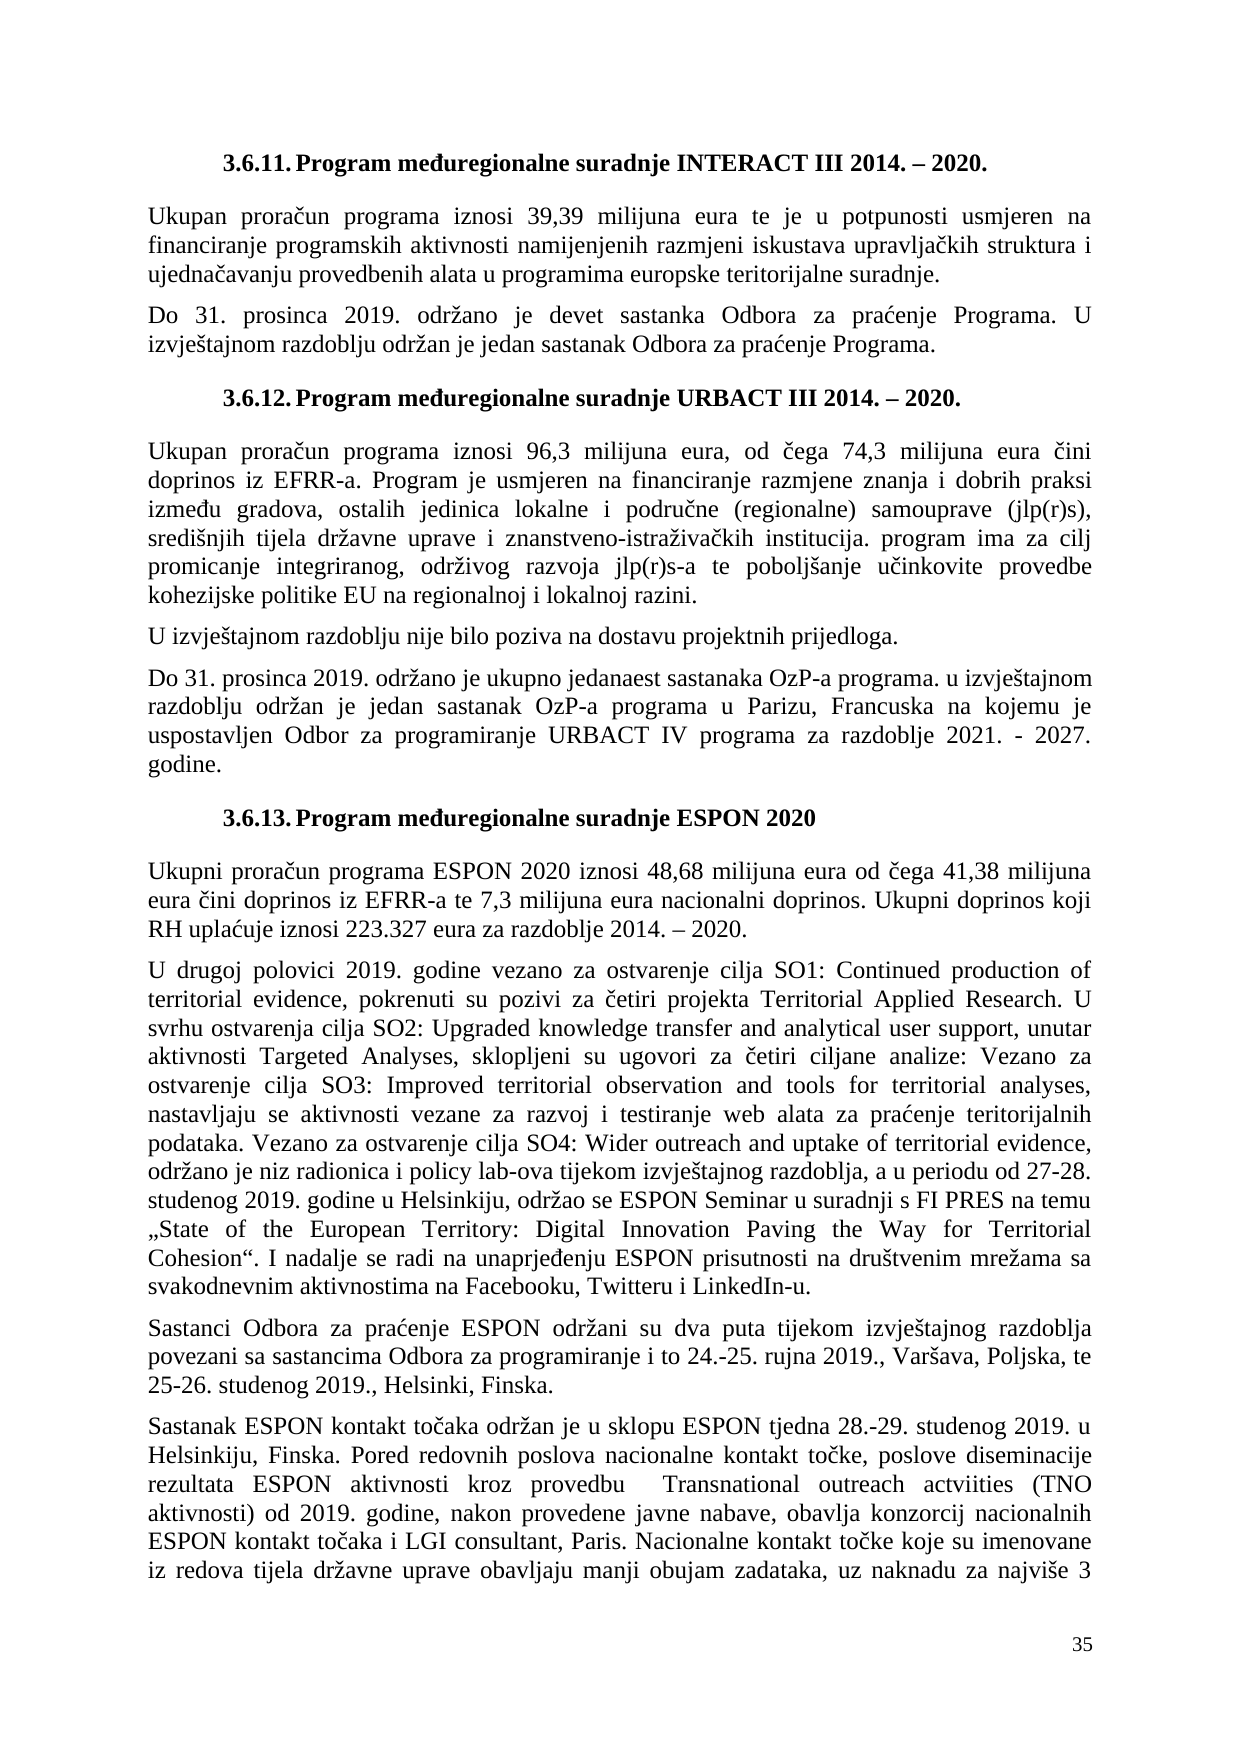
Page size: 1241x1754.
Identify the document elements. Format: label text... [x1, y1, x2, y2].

text Ukupan proračun programa iznosi 96,3 milijuna eura, od čega 74,3 milijuna eura čini doprinos iz EFRR-a. Program je usmjeren na financiranje razmjene znanja i dobrih praksi između gradova, ostalih jedinica lokalne i područne (regionalne) samouprave (jlp(r)s), središnjih tijela državne uprave i znanstveno-istraživačkih institucija. program ima za cilj promicanje integriranog, održivog razvoja jlp(r)s-a te poboljšanje učinkovite provedbe kohezijske politike EU na regionalnoj i lokalnoj razini. [148, 436, 1093, 609]
text Ukupni proračun programa ESPON 2020 iznosi 48,68 milijuna eura od čega 41,38 milijuna eura čini doprinos iz EFRR-a te 7,3 milijuna eura nacionalni doprinos. Ukupni doprinos koji RH uplaćuje iznosi 223.327 eura za razdoblje 2014. – 2020. [148, 856, 1093, 943]
text Ukupan proračun programa iznosi 39,39 milijuna eura te je u potpunosti usmjeren na financiranje programskih aktivnosti namijenjenih razmjeni iskustava upravljačkih struktura i ujednačavanju provedbenih alata u programima europske teritorijalne suradnje. [148, 201, 1093, 288]
text U izvještajnom razdoblju nije bilo poziva na dostavu projektnih prijedloga. [148, 621, 1093, 650]
text U drugoj polovici 2019. godine vezano za ostvarenje cilja SO1: Continued production of territorial evidence, pokrenuti su pozivi za četiri projekta Territorial Applied Research. U svrhu ostvarenja cilja SO2: Upgraded knowledge transfer and analytical user support, unutar aktivnosti Targeted Analyses, sklopljeni su ugovori za četiri ciljane analize: Vezano za ostvarenje cilja SO3: Improved territorial observation and tools for territorial analyses, nastavljaju se aktivnosti vezane za razvoj i testiranje web alata za praćenje teritorijalnih podataka. Vezano za ostvarenje cilja SO4: Wider outreach and uptake of territorial evidence, održano je niz radionica i policy lab-ova tijekom izvještajnog razdoblja, a u periodu od 27-28. studenog 2019. godine u Helsinkiju, održao se ESPON Seminar u suradnji s FI PRES na temu „State of the European Territory: Digital Innovation Paving the Way for Territorial Cohesion“. I nadalje se radi na unaprjeđenju ESPON prisutnosti na društvenim mrežama sa svakodnevnim aktivnostima na Facebooku, Twitteru i LinkedIn-u. [148, 955, 1093, 1300]
list Program međuregionalne suradnje ESPON 2020 [223, 803, 1093, 831]
text Sastanci Odbora za praćenje ESPON održani su dva puta tijekom izvještajnog razdoblja povezani sa sastancima Odbora za programiranje i to 24.-25. rujna 2019., Varšava, Poljska, te 25-26. studenog 2019., Helsinki, Finska. [148, 1313, 1093, 1399]
text Do 31. prosinca 2019. održano je ukupno jedanaest sastanaka OzP-a programa. u izvještajnom razdoblju održan je jedan sastanak OzP-a programa u Parizu, Francuska na kojemu je uspostavljen Odbor za programiranje URBACT IV programa za razdoblje 2021. - 2027. godine. [148, 663, 1093, 778]
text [148, 1411, 1093, 1584]
text Do 31. prosinca 2019. održano je devet sastanka Odbora za praćenje Programa. U izvještajnom razdoblju održan je jedan sastanak Odbora za praćenje Programa. [148, 300, 1093, 358]
list Program međuregionalne suradnje INTERACT III 2014. – 2020. [223, 148, 1093, 176]
subtitle Program međuregionalne suradnje URBACT III 2014. – 2020. [223, 383, 1093, 411]
